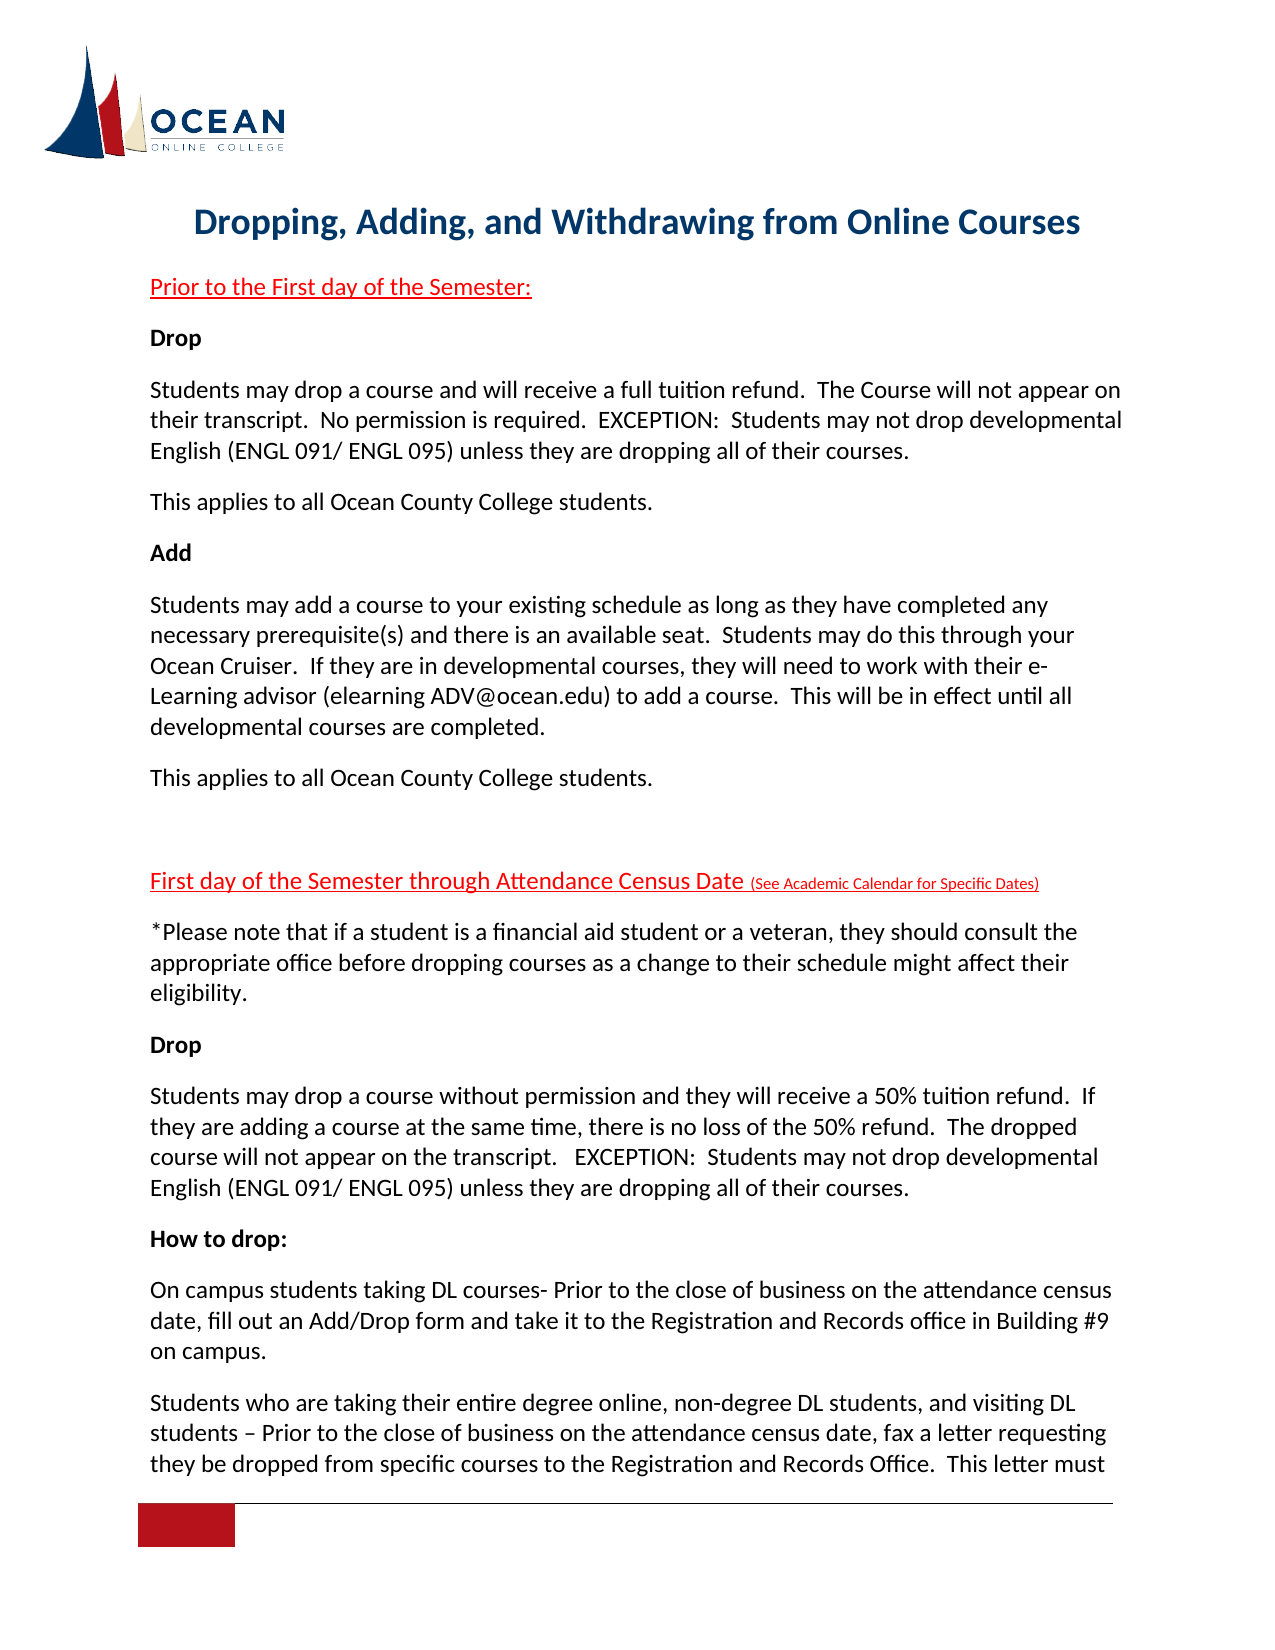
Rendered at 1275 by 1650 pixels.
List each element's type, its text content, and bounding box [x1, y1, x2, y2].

text Students may drop a course without permission and they will receive a 50% tuition refund. If they are adding a course at the same time, there is no loss of the 50% refund. The dropped course will not appear on the transcript. EXCEPTION: Students may not drop developmental English (ENGL 091/ ENGL 095) unless they are dropping all of their courses. [150, 1080, 1125, 1202]
picture [43, 43, 290, 159]
text Drop [150, 1029, 1125, 1059]
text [150, 1387, 1125, 1478]
text Add [150, 538, 1125, 568]
text Students may add a course to your existing schedule as long as they have completed any necessary prerequisite(s) and there is an available seat. Students may do this through your Ocean Cruiser. If they are in developmental courses, they will need to work with their e-Learning advisor (elearning ADV@ocean.edu) to add a course. This will be in effect until all developmental courses are completed. [150, 589, 1125, 742]
text This applies to all Ocean County College students. [150, 486, 1125, 517]
text First day of the Semester through Attendance Census Date (See Academic Calendar for Specific Dates) [150, 865, 1125, 896]
text *Please note that if a student is a financial aid student or a veteran, they should consult the appropriate office before dropping courses as a change to their schedule might affect their eligibility. [150, 916, 1125, 1008]
text How to drop: [150, 1223, 1125, 1254]
text Students may drop a course and will receive a full tuition refund. The Course will not appear on their transcript. No permission is required. EXCEPTION: Students may not drop developmental English (ENGL 091/ ENGL 095) unless they are dropping all of their courses. [150, 374, 1125, 465]
text Dropping, Adding, and Withdrawing from Online Courses [150, 150, 1125, 243]
text This applies to all Ocean County College students. [150, 762, 1125, 793]
text Drop [150, 322, 1125, 353]
text Prior to the First day of the Semester: [150, 271, 1125, 302]
text On campus students taking DL courses- Prior to the close of business on the attendance census date, fill out an Add/Drop form and take it to the Registration and Records office in Building #9 on campus. [150, 1274, 1125, 1366]
